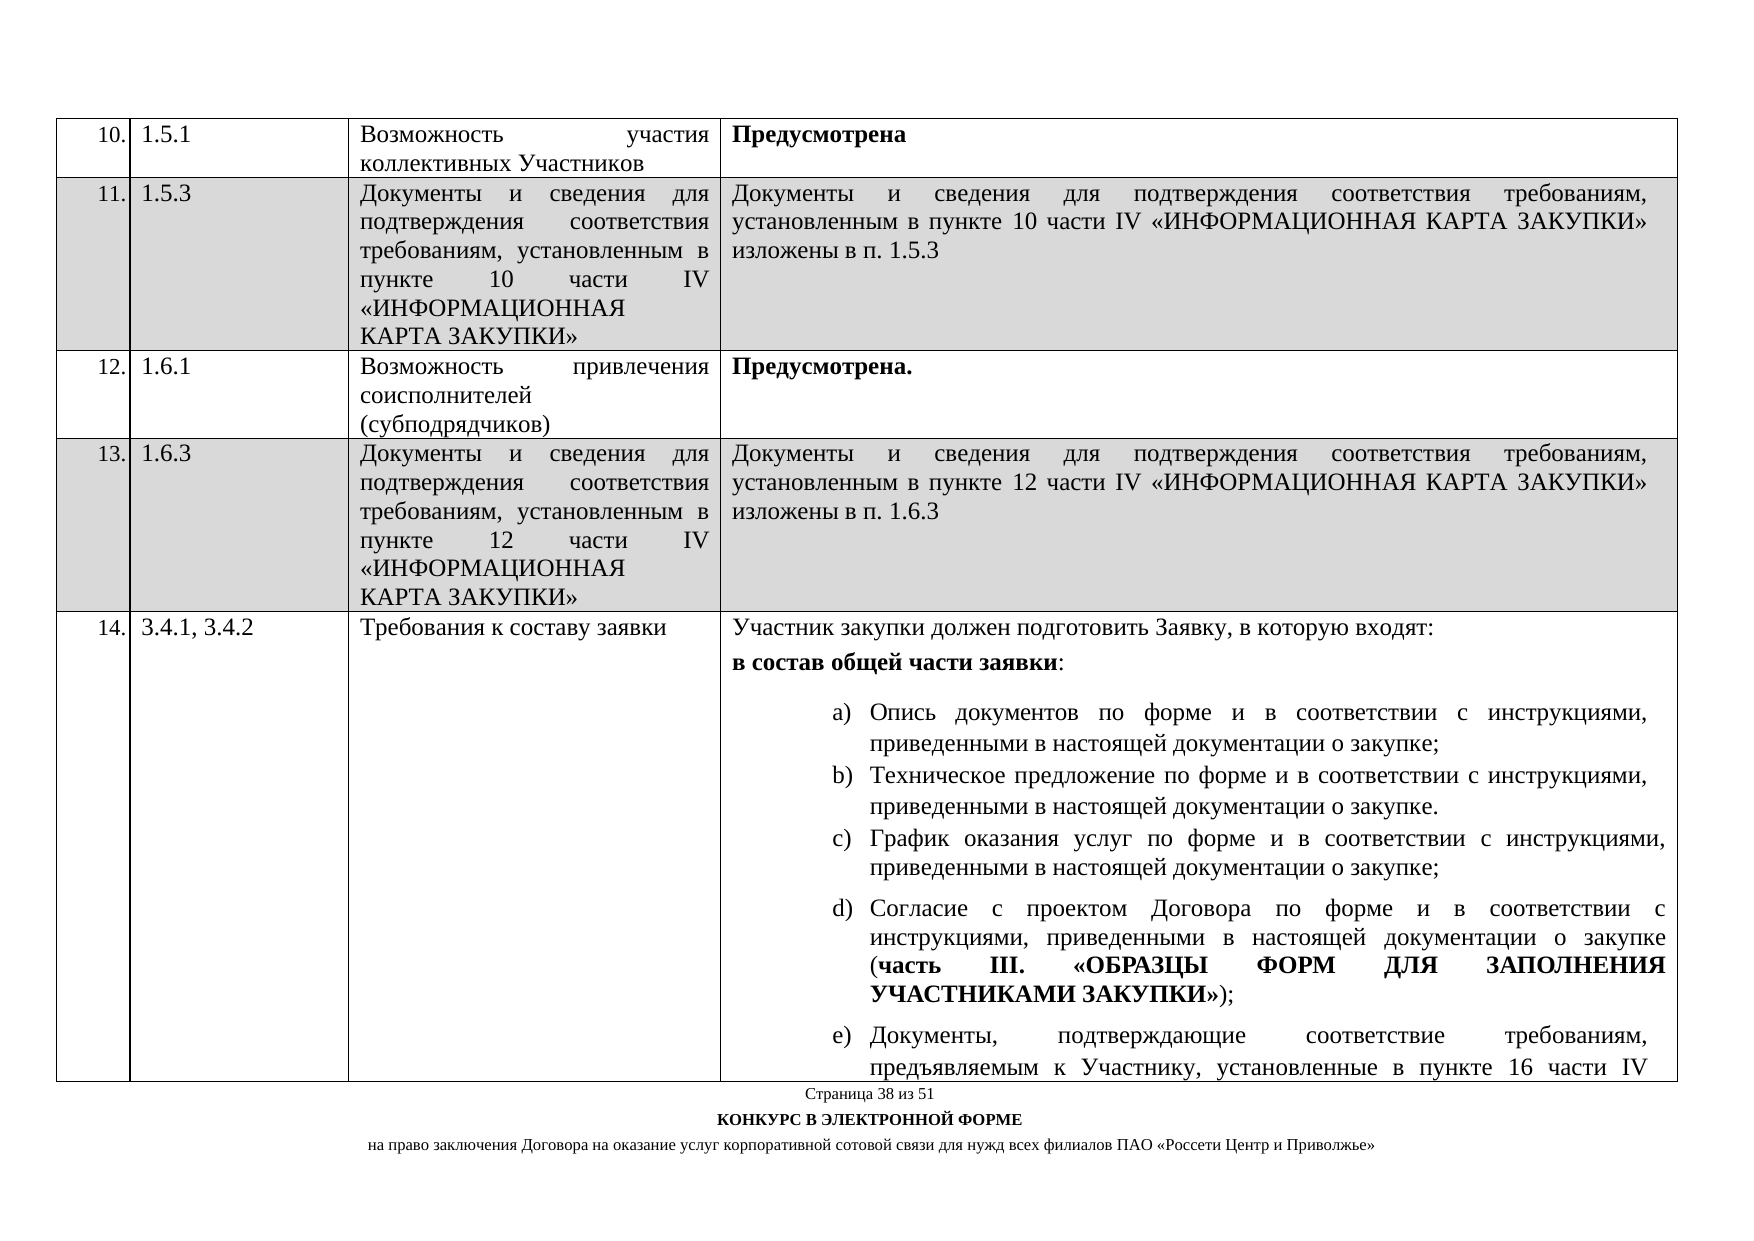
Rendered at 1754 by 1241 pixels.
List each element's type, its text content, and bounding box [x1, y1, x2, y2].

table_cell 1.6.1 [131, 351, 348, 437]
table_cell 1.5.3 [131, 178, 348, 350]
table_cell [57, 351, 129, 437]
table_cell Возможность участия коллективных Участников [349, 119, 720, 177]
table_cell [57, 439, 129, 611]
table_cell Документы и сведения для подтверждения соответствия требованиям, установленным в пункте 10 части IV «ИНФОРМАЦИОННАЯ КАРТА ЗАКУПКИ» [349, 178, 720, 350]
table_cell Предусмотрена. [721, 351, 1677, 437]
table_cell Документы и сведения для подтверждения соответствия требованиям, установленным в пункте 12 части IV «ИНФОРМАЦИОННАЯ КАРТА ЗАКУПКИ» изложены в п. 1.6.3 [721, 439, 1677, 611]
table_cell [57, 119, 129, 177]
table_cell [349, 612, 720, 1081]
table_cell Документы и сведения для подтверждения соответствия требованиям, установленным в пункте 12 части IV «ИНФОРМАЦИОННАЯ КАРТА ЗАКУПКИ» [349, 439, 720, 611]
table_cell Возможность привлечения соисполнителей (субподрядчиков) [349, 351, 720, 437]
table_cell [721, 612, 1677, 1081]
table_cell Документы и сведения для подтверждения соответствия требованиям, установленным в пункте 10 части IV «ИНФОРМАЦИОННАЯ КАРТА ЗАКУПКИ» изложены в п. 1.5.3 [721, 178, 1677, 350]
table_cell 1.5.1 [131, 119, 348, 177]
table_cell Предусмотрена [721, 119, 1677, 177]
table_cell [57, 612, 129, 1081]
table_cell 3.4.1, 3.4.2 [131, 612, 348, 1081]
table_cell 1.6.3 [131, 439, 348, 611]
table_cell [57, 178, 129, 350]
